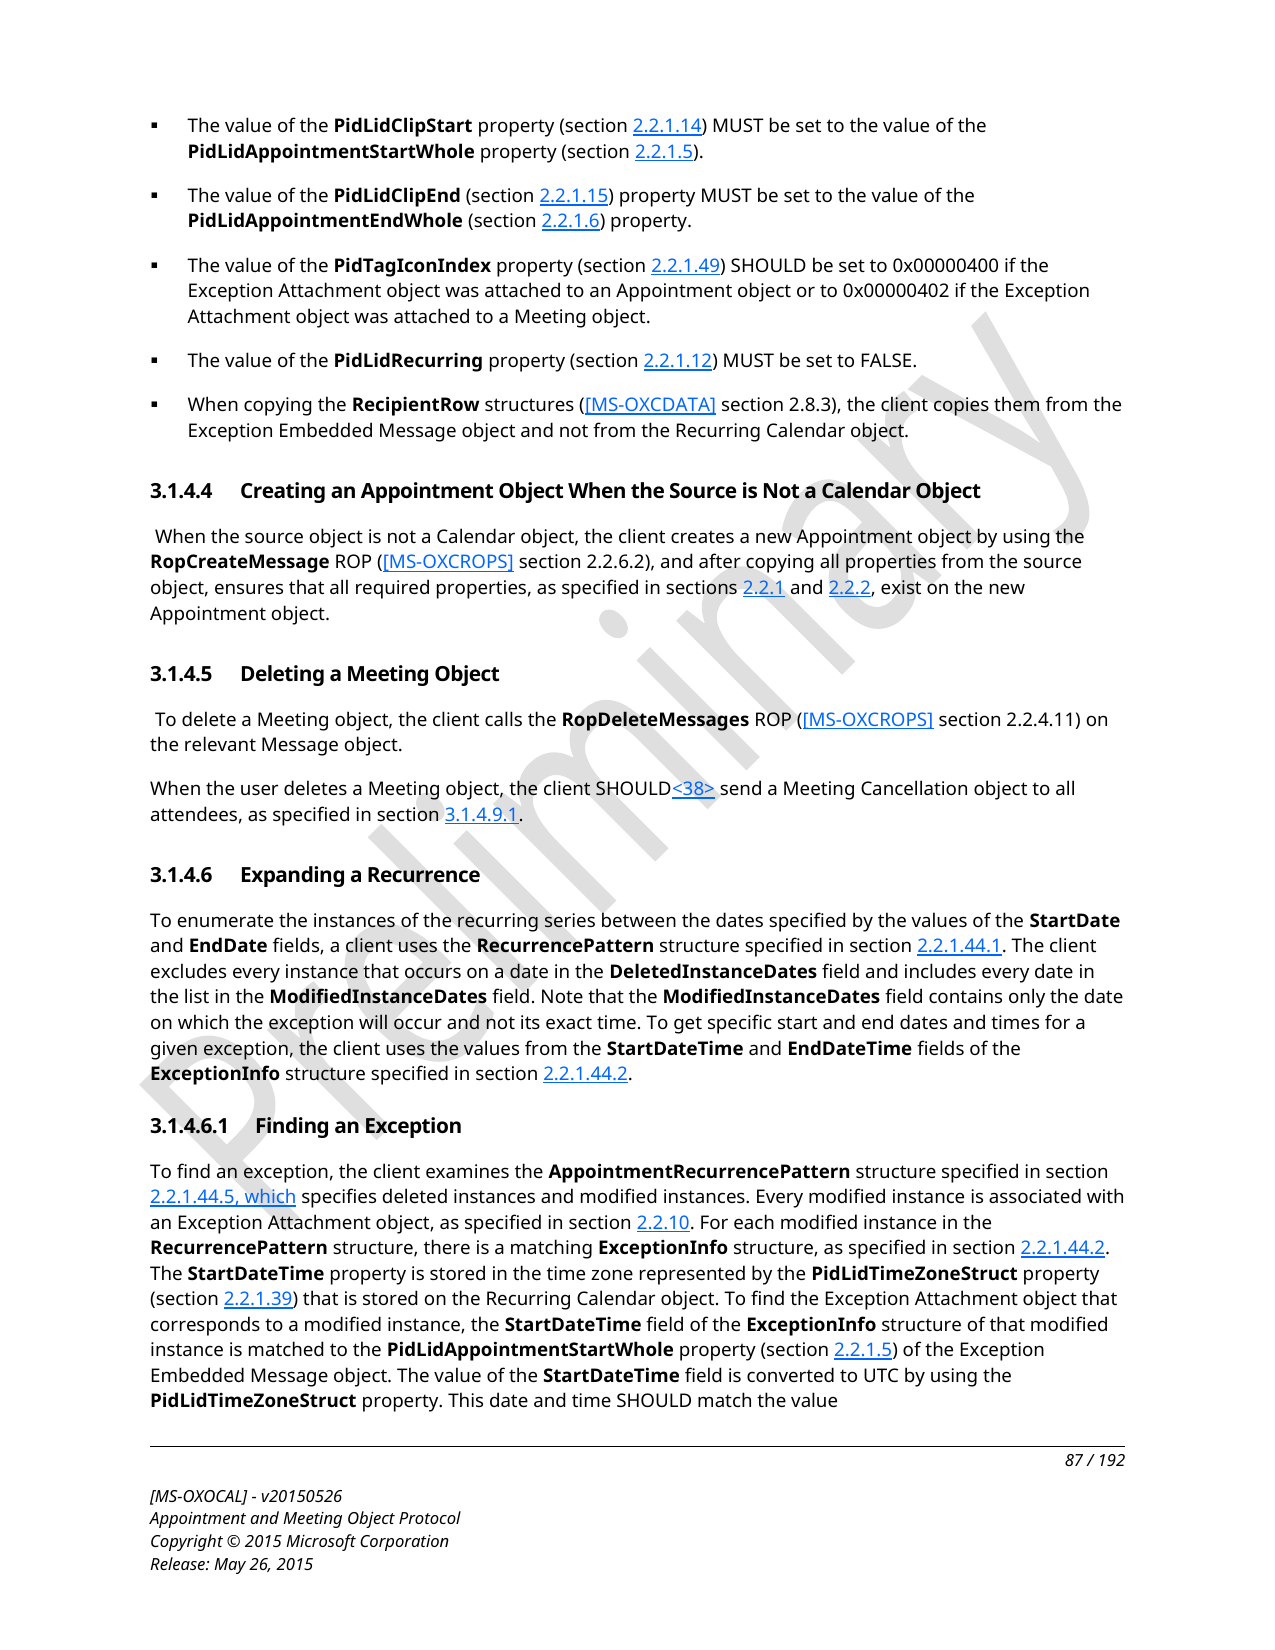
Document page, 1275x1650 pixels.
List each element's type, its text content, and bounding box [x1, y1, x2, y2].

text When the source object is not a Calendar object, the client creates a new Appointment object by using the RopCreateMessage ROP ([MS-OXCROPS] section 2.2.6.2), and after copying all properties from the source object, ensures that all required properties, as specified in sections 2.2.1 and 2.2.2, exist on the new Appointment object. [150, 523, 1125, 625]
list The value of the PidLidClipStart property (section 2.2.1.14) MUST be set to the value of the PidLidAppointmentStartWhole property (section 2.2.1.5). [150, 112, 1125, 163]
subtitle Expanding a Recurrence [150, 860, 1125, 888]
text To enumerate the instances of the recurring series between the dates specified by the values of the StartDate and EndDate fields, a client uses the RecurrencePattern structure specified in section 2.2.1.44.1. The client excludes every instance that occurs on a date in the DeletedInstanceDates field and includes every date in the list in the ModifiedInstanceDates field. Note that the ModifiedInstanceDates field contains only the date on which the exception will occur and not its exact time. To get specific start and end dates and times for a given exception, the client uses the values from the StartDateTime and EndDateTime fields of the ExceptionInfo structure specified in section 2.2.1.44.2. [150, 907, 1125, 1086]
subtitle Creating an Appointment Object When the Source is Not a Calendar Object [150, 476, 1125, 504]
subtitle Deleting a Meeting Object [150, 659, 1125, 687]
list The value of the PidTagIconIndex property (section 2.2.1.49) SHOULD be set to 0x00000400 if the Exception Attachment object was attached to an Appointment object or to 0x00000402 if the Exception Attachment object was attached to a Meeting object. [150, 252, 1125, 329]
list The value of the PidLidRecurring property (section 2.2.1.12) MUST be set to FALSE. [150, 347, 1125, 373]
subtitle Finding an Exception [150, 1111, 1125, 1139]
text When the user deletes a Meeting object, the client SHOULD<38> send a Meeting Cancellation object to all attendees, as specified in section 3.1.4.9.1. [150, 776, 1125, 827]
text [150, 1158, 1125, 1413]
text To delete a Meeting object, the client calls the RopDeleteMessages ROP ([MS-OXCROPS] section 2.2.4.11) on the relevant Message object. [150, 706, 1125, 757]
list The value of the PidLidClipEnd (section 2.2.1.15) property MUST be set to the value of the PidLidAppointmentEndWhole (section 2.2.1.6) property. [150, 182, 1125, 233]
list When copying the RecipientRow structures ([MS-OXCDATA] section 2.8.3), the client copies them from the Exception Embedded Message object and not from the Recurring Calendar object. [150, 392, 1125, 443]
